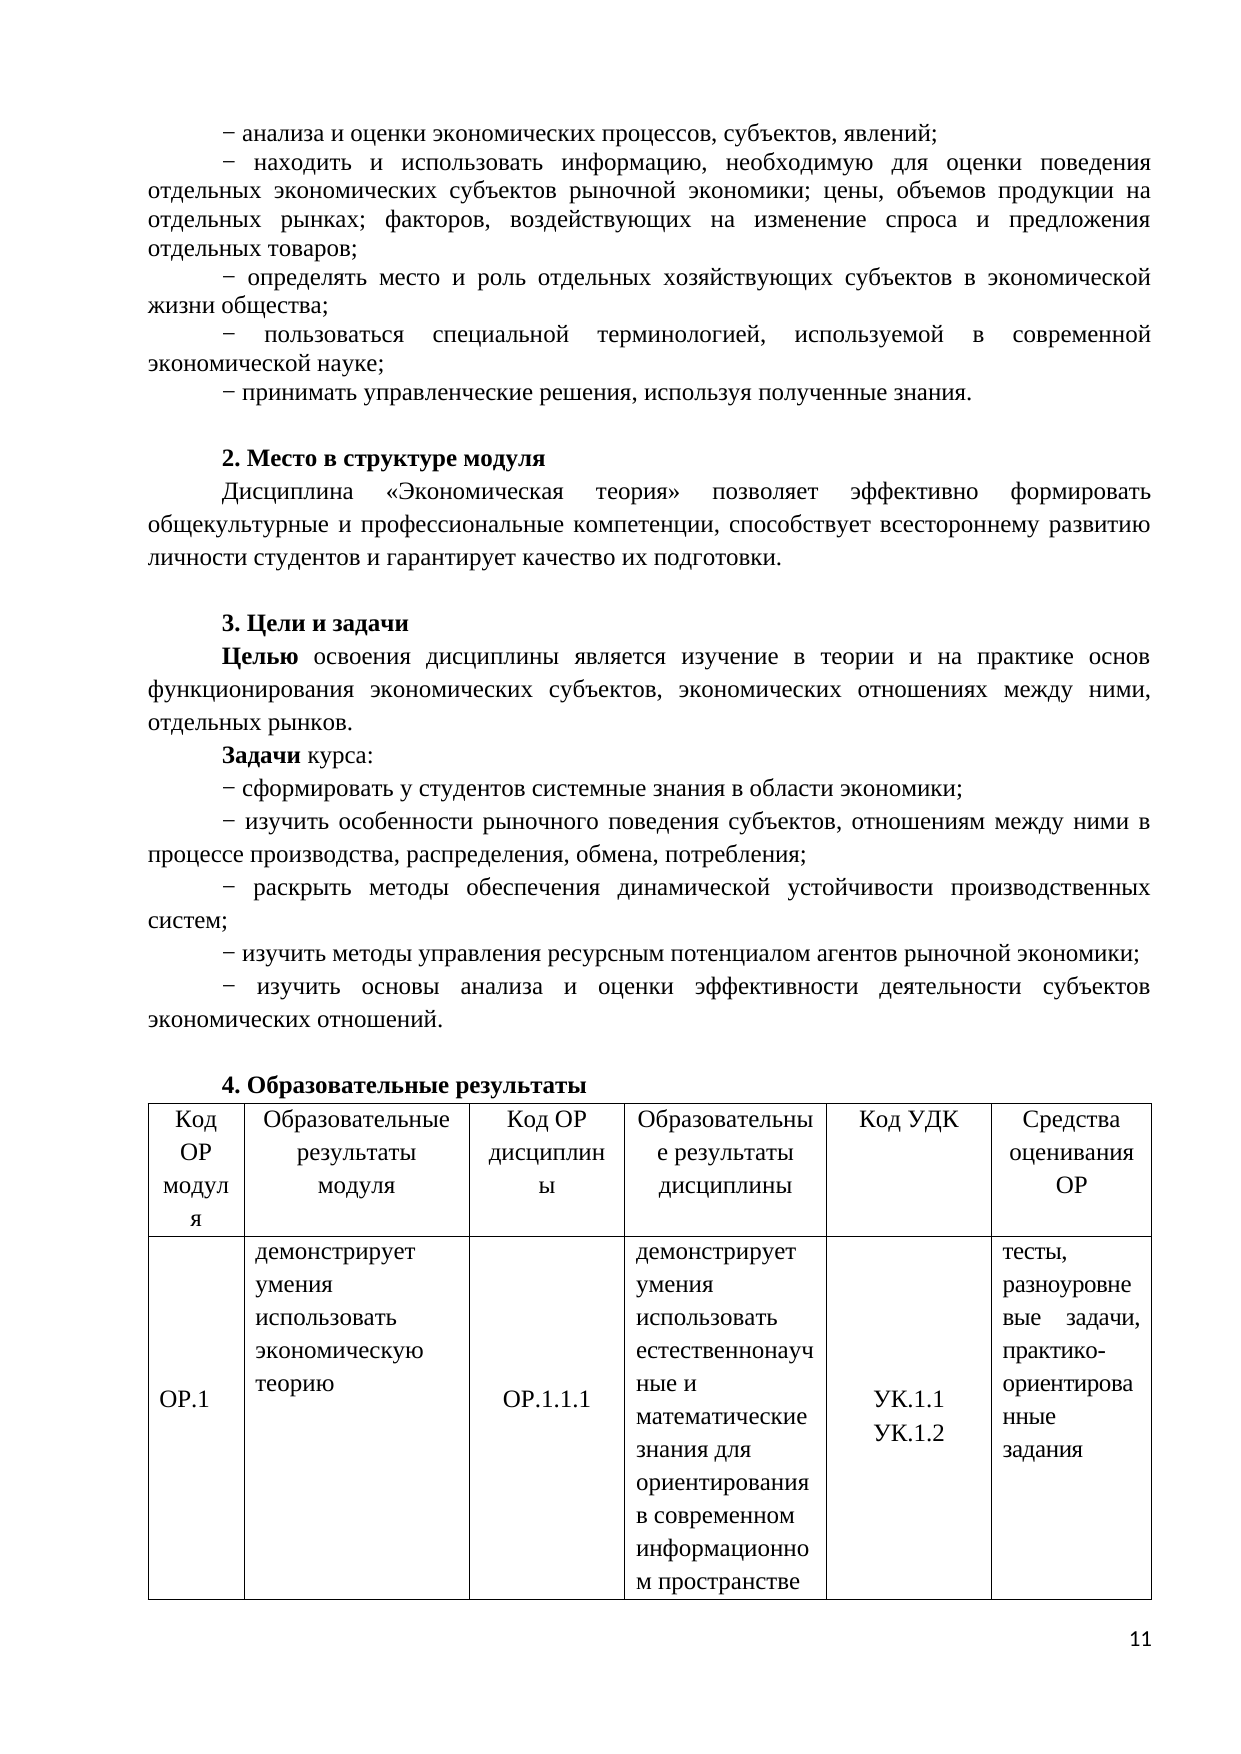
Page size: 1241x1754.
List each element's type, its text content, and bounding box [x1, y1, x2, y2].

text Дисциплина «Экономическая теория» позволяет эффективно формировать общекультурные и профессиональные компетенции, способствует всестороннему развитию личности студентов и гарантирует качество их подготовки. [148, 476, 1152, 571]
text − принимать управленческие решения, используя полученные знания. [148, 377, 1152, 406]
table_header Код ОР модуля [149, 1104, 244, 1236]
text − изучить особенности рыночного поведения субъектов, отношениям между ними в процессе производства, распределения, обмена, потребления; [148, 806, 1152, 868]
text Задачи курса: [148, 740, 1152, 769]
text 2. Место в структуре модуля [148, 443, 1152, 472]
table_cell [992, 1237, 1151, 1599]
table_cell ОР.1 [149, 1237, 244, 1599]
table_header Образовательные результаты модуля [245, 1104, 469, 1236]
table_header Код УДК [827, 1104, 991, 1236]
table_cell демонстрирует умения использовать естественнонаучные и математические знания для ориентирования в современном информационном пространстве [625, 1237, 826, 1599]
text − раскрыть методы обеспечения динамической устойчивости производственных систем; [148, 872, 1152, 934]
text Целью освоения дисциплины является изучение в теории и на практике основ функционирования экономических субъектов, экономических отношениях между ними, отдельных рынков. [148, 641, 1152, 736]
text 3. Цели и задачи [148, 608, 1152, 637]
text − определять место и роль отдельных хозяйствующих субъектов в экономической жизни общества; [148, 262, 1152, 319]
table_cell ОР.1.1.1 [470, 1237, 624, 1599]
table_header Средства оценивания ОР [992, 1104, 1151, 1236]
text − изучить основы анализа и оценки эффективности деятельности субъектов экономических отношений. [148, 971, 1152, 1033]
table_header Образовательные результаты дисциплины [625, 1104, 826, 1236]
text − изучить методы управления ресурсным потенциалом агентов рыночной экономики; [148, 938, 1152, 967]
text − находить и использовать информацию, необходимую для оценки поведения отдельных экономических субъектов рыночной экономики; цены, объемов продукции на отдельных рынках; факторов, воздействующих на изменение спроса и предложения отдельных товаров; [148, 147, 1152, 262]
table_cell демонстрирует умения использовать экономическую теорию [245, 1237, 469, 1599]
text 4. Образовательные результаты [148, 1070, 1152, 1099]
text − сформировать у студентов системные знания в области экономики; [148, 773, 1152, 802]
table_cell УК.1.1 УК.1.2 [827, 1237, 991, 1599]
text − анализа и оценки экономических процессов, субъектов, явлений; [148, 118, 1152, 147]
table_header Код ОР дисциплины [470, 1104, 624, 1236]
text − пользоваться специальной терминологией, используемой в современной экономической науке; [148, 319, 1152, 377]
